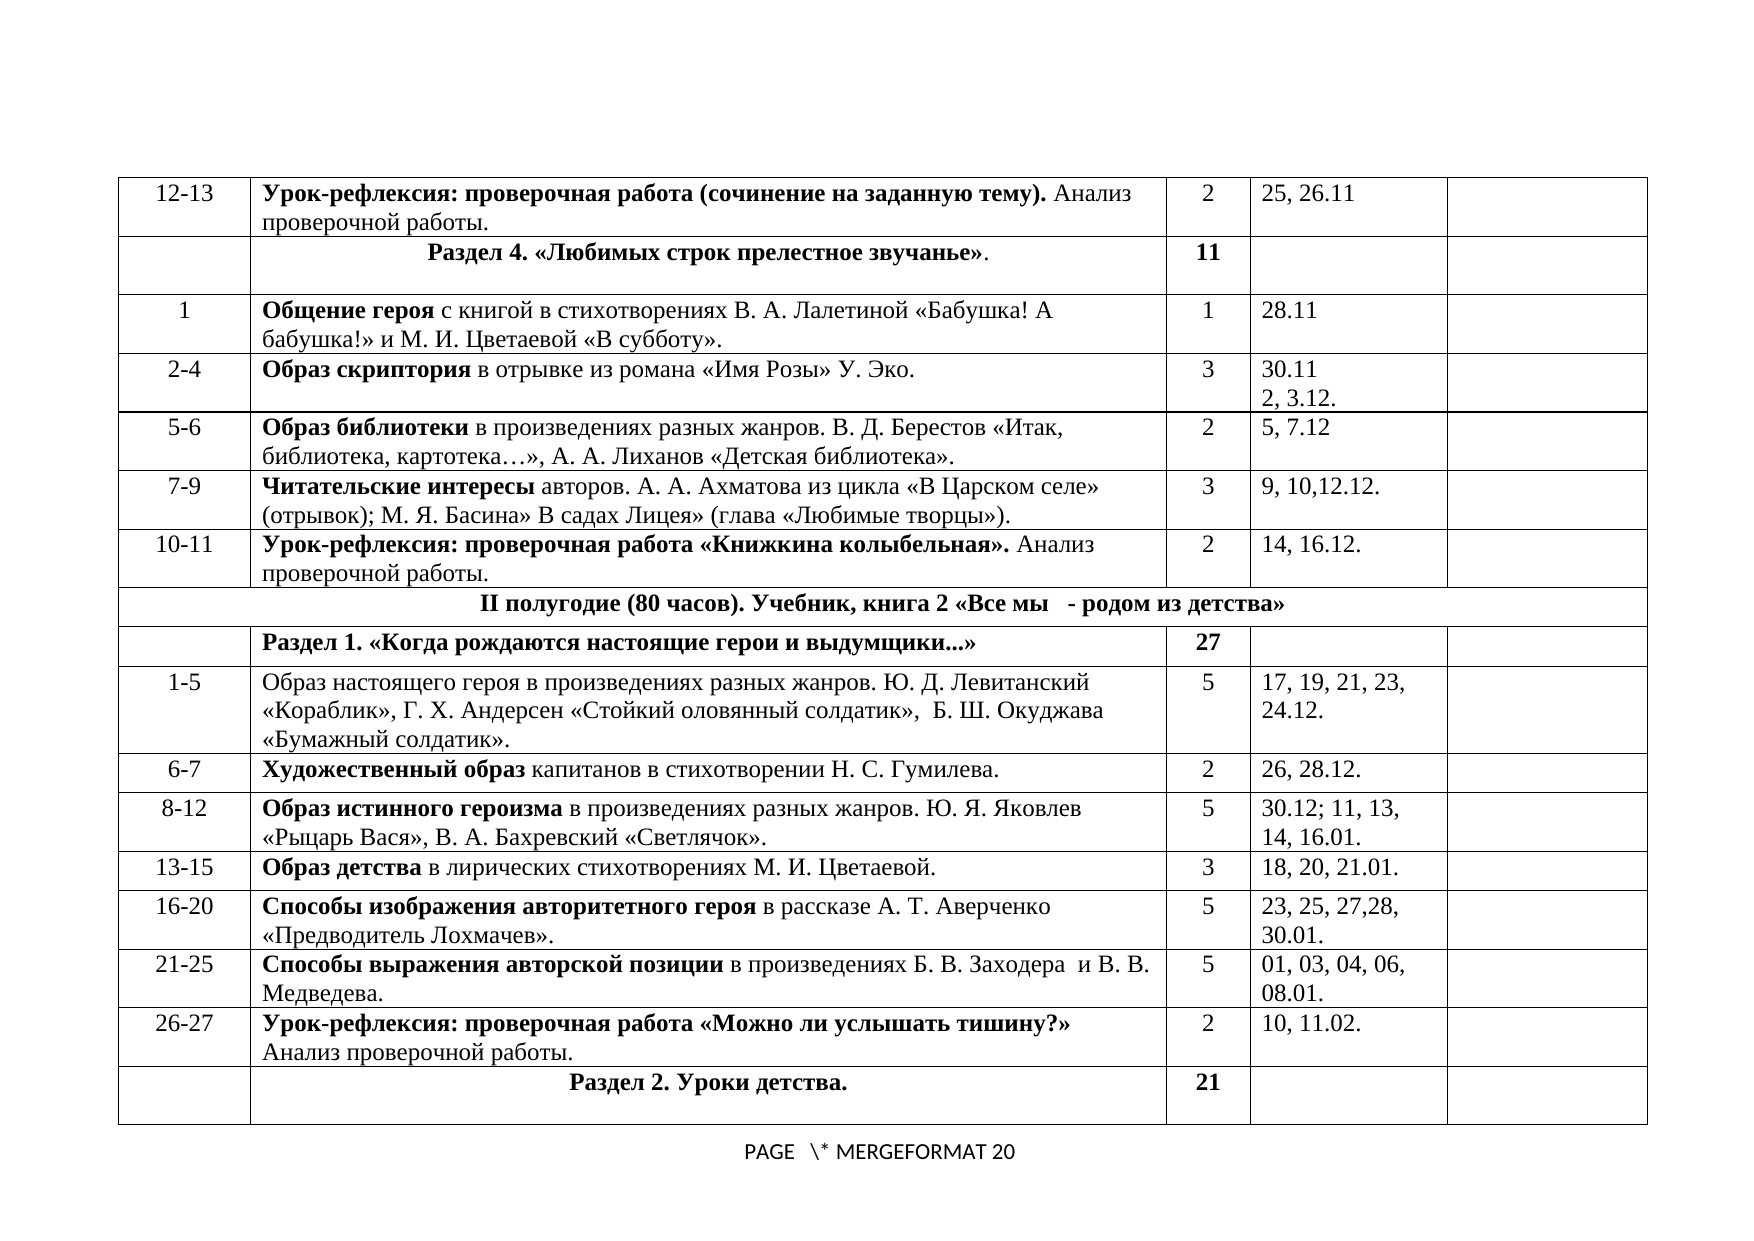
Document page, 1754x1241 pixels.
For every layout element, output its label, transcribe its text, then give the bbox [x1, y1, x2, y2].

table_cell [1448, 530, 1647, 587]
table_cell [1448, 852, 1647, 890]
table_cell 13-15 [119, 852, 250, 890]
table_cell 1-5 [119, 667, 250, 753]
table_cell 18, 20, 21.01. [1251, 852, 1447, 890]
table_cell 2 [1167, 1008, 1250, 1066]
table_cell 5, 7.12 [1251, 413, 1447, 470]
table_cell Способы выражения авторской позиции в произведениях Б. В. Заходера и В. В. Медведева. [251, 950, 1166, 1007]
table_cell [1251, 1067, 1447, 1124]
table_cell 30.11 2, 3.12. [1251, 354, 1447, 411]
table_cell 12-13 [119, 178, 250, 236]
table_cell 8-12 [119, 793, 250, 851]
table_cell II полугодие (80 часов). Учебник, книга 2 «Все мы - родом из детства» [119, 588, 1647, 626]
table_cell 2 [1167, 530, 1250, 587]
table_cell [1448, 413, 1647, 470]
table_cell 2 [1167, 754, 1250, 792]
table_cell [1448, 754, 1647, 792]
table_cell [1448, 178, 1647, 236]
table_cell 01, 03, 04, 06, 08.01. [1251, 950, 1447, 1007]
table_cell 5-6 [119, 413, 250, 470]
table_cell Общение героя с книгой в стихотворениях В. А. Лалетиной «Бабушка! А бабушка!» и М. И. Цветаевой «В субботу». [251, 295, 1166, 353]
table_cell [119, 1067, 250, 1124]
table_cell 3 [1167, 852, 1250, 890]
table_cell 2 [1167, 178, 1250, 236]
table_cell Образ настоящего героя в произведениях разных жанров. Ю. Д. Левитанский «Кораблик», Г. Х. Андерсен «Стойкий оловянный солдатик», Б. Ш. Окуджава «Бумажный солдатик». [251, 667, 1166, 753]
table_cell Образ истинного героизма в произведениях разных жанров. Ю. Я. Яковлев «Рыцарь Вася», В. А. Бахревский «Светлячок». [251, 793, 1166, 851]
table_cell 7-9 [119, 471, 250, 528]
table_cell Раздел 4. «Любимых строк прелестное звучанье». [251, 237, 1166, 294]
table_cell Раздел 1. «Когда рождаются настоящие герои и выдумщики...» [251, 627, 1166, 666]
table_cell 25, 26.11 [1251, 178, 1447, 236]
table_cell [1251, 237, 1447, 294]
table_cell 9, 10,12.12. [1251, 471, 1447, 528]
table_cell Раздел 2. Уроки детства. [251, 1067, 1166, 1124]
table_cell [1448, 1067, 1647, 1124]
table_cell [1448, 627, 1647, 666]
table_cell [1448, 667, 1647, 753]
table_cell [1448, 793, 1647, 851]
table_cell 11 [1167, 237, 1250, 294]
table_cell 10-11 [119, 530, 250, 587]
table_cell 5 [1167, 793, 1250, 851]
table_cell 1 [119, 295, 250, 353]
table_cell 30.12; 11, 13, 14, 16.01. [1251, 793, 1447, 851]
table_cell 14, 16.12. [1251, 530, 1447, 587]
table_cell 17, 19, 21, 23, 24.12. [1251, 667, 1447, 753]
table_cell [1448, 1008, 1647, 1066]
table_cell [1448, 295, 1647, 353]
table_cell 6-7 [119, 754, 250, 792]
table_cell 10, 11.02. [1251, 1008, 1447, 1066]
table_cell Урок-рефлексия: проверочная работа «Книжкина колыбельная». Анализ проверочной работы. [251, 530, 1166, 587]
table_cell 28.11 [1251, 295, 1447, 353]
table_cell Способы изображения авторитетного героя в рассказе А. Т. Аверченко «Предводитель Лохмачев». [251, 891, 1166, 948]
table_cell 21 [1167, 1067, 1250, 1124]
table_cell [119, 627, 250, 666]
table_cell [1448, 950, 1647, 1007]
table_cell 21-25 [119, 950, 250, 1007]
table_cell 27 [1167, 627, 1250, 666]
table_cell 23, 25, 27,28, 30.01. [1251, 891, 1447, 948]
table_cell 5 [1167, 891, 1250, 948]
table_cell [119, 237, 250, 294]
table_cell 26, 28.12. [1251, 754, 1447, 792]
table_cell 2 [1167, 413, 1250, 470]
table_cell 5 [1167, 950, 1250, 1007]
table_cell 3 [1167, 354, 1250, 411]
table_cell [1448, 354, 1647, 411]
table_cell Образ библиотеки в произведениях разных жанров. В. Д. Берестов «Итак, библиотека, картотека…», А. А. Лиханов «Детская библиотека». [251, 413, 1166, 470]
table_cell 3 [1167, 471, 1250, 528]
table_cell Читательские интересы авторов. А. А. Ахматова из цикла «В Царском селе» (отрывок); М. Я. Басина» В садах Лицея» (глава «Любимые творцы»). [251, 471, 1166, 528]
table_cell [1448, 237, 1647, 294]
table_cell Образ детства в лирических стихотворениях М. И. Цветаевой. [251, 852, 1166, 890]
table_cell [1251, 627, 1447, 666]
table_cell Художественный образ капитанов в стихотворении Н. С. Гумилева. [251, 754, 1166, 792]
table_cell 1 [1167, 295, 1250, 353]
table_cell Урок-рефлексия: проверочная работа (сочинение на заданную тему). Анализ проверочной работы. [251, 178, 1166, 236]
table_cell 26-27 [119, 1008, 250, 1066]
table_cell Образ скриптория в отрывке из романа «Имя Розы» У. Эко. [251, 354, 1166, 411]
table_cell Урок-рефлексия: проверочная работа «Можно ли услышать тишину?» Анализ проверочной работы. [251, 1008, 1166, 1066]
table_cell 2-4 [119, 354, 250, 411]
table_cell 16-20 [119, 891, 250, 948]
table_cell [1448, 891, 1647, 948]
table_cell [1448, 471, 1647, 528]
table_cell 5 [1167, 667, 1250, 753]
